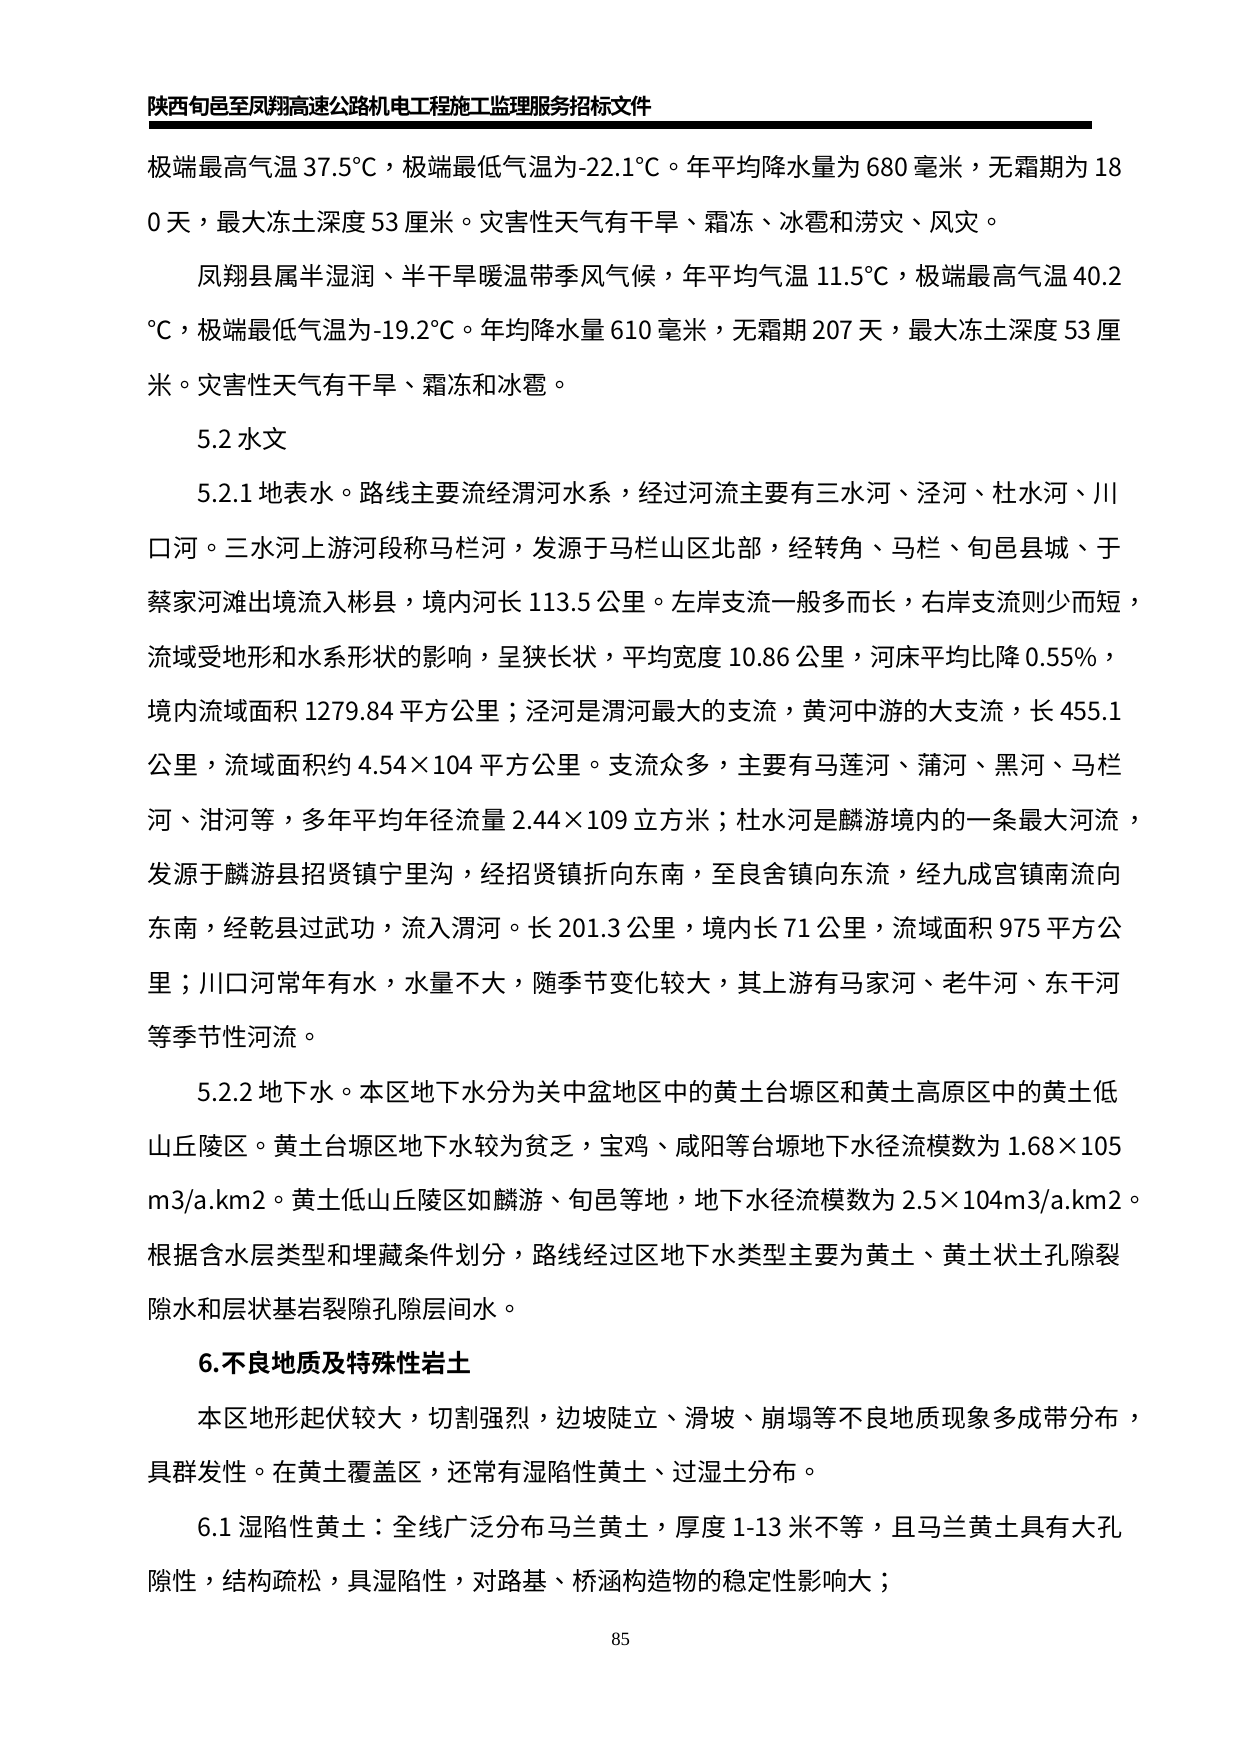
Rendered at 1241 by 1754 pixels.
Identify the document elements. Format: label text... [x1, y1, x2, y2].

text 本区地形起伏较大，切割强烈，边坡陡立、滑坡、崩塌等不良地质现象多成带分布，具群发性。在黄土覆盖区，还常有湿陷性黄土、过湿土分布。 [148, 1398, 1122, 1489]
text 5.2.1地表水。路线主要流经渭河水系，经过河流主要有三水河、泾河、杜水河、川口河。三水河上游河段称马栏河，发源于马栏山区北部，经转角、马栏、旬邑县城、于蔡家河滩出境流入彬县，境内河长113.5公里。左岸支流一般多而长，右岸支流则少而短，流域受地形和水系形状的影响，呈狭长状，平均宽度10.86公里，河床平均比降0.55%，境内流域面积1279.84平方公里；泾河是渭河最大的支流，黄河中游的大支流，长455.1公里，流域面积约4.54×104平方公里。支流众多，主要有马莲河、蒲河、黑河、马栏河、泔河等，多年平均年径流量2.44×109立方米；杜水河是麟游境内的一条最大河流，发源于麟游县招贤镇宁里沟，经招贤镇折向东南，至良舍镇向东流，经九成宫镇南流向东南，经乾县过武功，流入渭河。长201.3公里，境内长71公里，流域面积975平方公里；川口河常年有水，水量不大，随季节变化较大，其上游有马家河、老牛河、东干河等季节性河流。 [148, 474, 1122, 1054]
text 凤翔县属半湿润、半干旱暖温带季风气候，年平均气温11.5℃，极端最高气温40.2℃，极端最低气温为-19.2℃。年均降水量610毫米，无霜期207天，最大冻土深度53厘米。灾害性天气有干旱、霜冻和冰雹。 [148, 256, 1122, 401]
text 5.2.2地下水。本区地下水分为关中盆地区中的黄土台塬区和黄土高原区中的黄土低山丘陵区。黄土台塬区地下水较为贫乏，宝鸡、咸阳等台塬地下水径流模数为1.68×105m3/a.km2。黄土低山丘陵区如麟游、旬邑等地，地下水径流模数为2.5×104m3/a.km2。根据含水层类型和埋藏条件划分，路线经过区地下水类型主要为黄土、黄土状土孔隙裂隙水和层状基岩裂隙孔隙层间水。 [148, 1072, 1122, 1326]
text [148, 148, 1122, 238]
text 5.2水文 [148, 419, 1122, 456]
text 6.不良地质及特殊性岩土 [148, 1344, 1122, 1380]
text 6.1湿陷性黄土：全线广泛分布马兰黄土，厚度1-13米不等，且马兰黄土具有大孔隙性，结构疏松，具湿陷性，对路基、桥涵构造物的稳定性影响大； [148, 1507, 1122, 1598]
